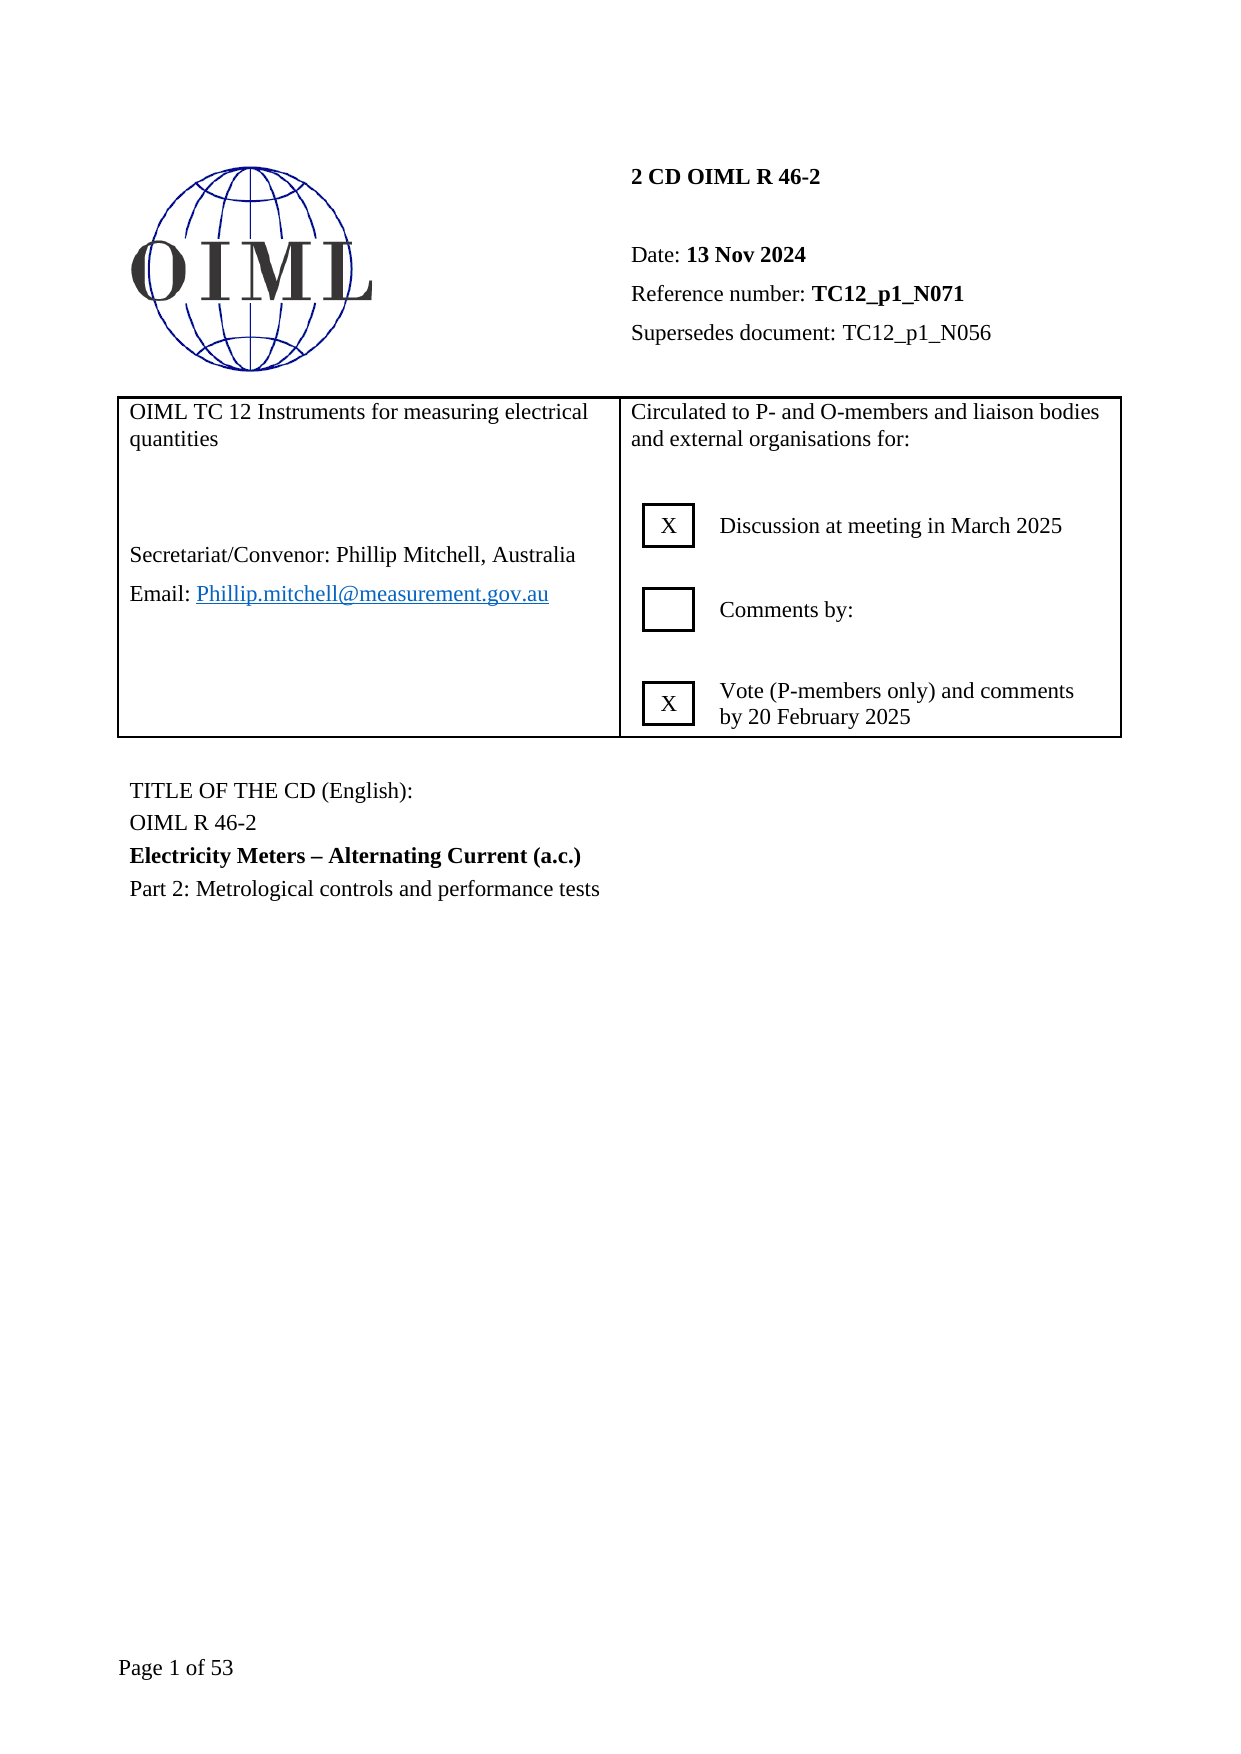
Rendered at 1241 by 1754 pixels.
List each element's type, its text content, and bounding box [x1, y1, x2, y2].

table_cell Circulated to P- and O-members and liaison bodies and external organisations for: [621, 399, 1120, 736]
table_header [118, 163, 619, 396]
table_cell OIML TC 12 Instruments for measuring electrical quantities Secretariat/Convenor: Phillip Mitchell, Australia Email: Phillip.mitchell@measurement.gov.au [119, 399, 619, 736]
table_header 2 CD OIML R 46-2 Date: 13 Nov 2024 Reference number: TC12_p1_N071 Supersedes document: TC12_p1_N056 [620, 163, 1121, 396]
table_cell TITLE OF THE CD (English): OIML R 46-2 Electricity Meters – Alternating Current (a.c.) Part 2: Metrological controls and performance tests [118, 738, 1121, 946]
picture [129, 163, 373, 374]
